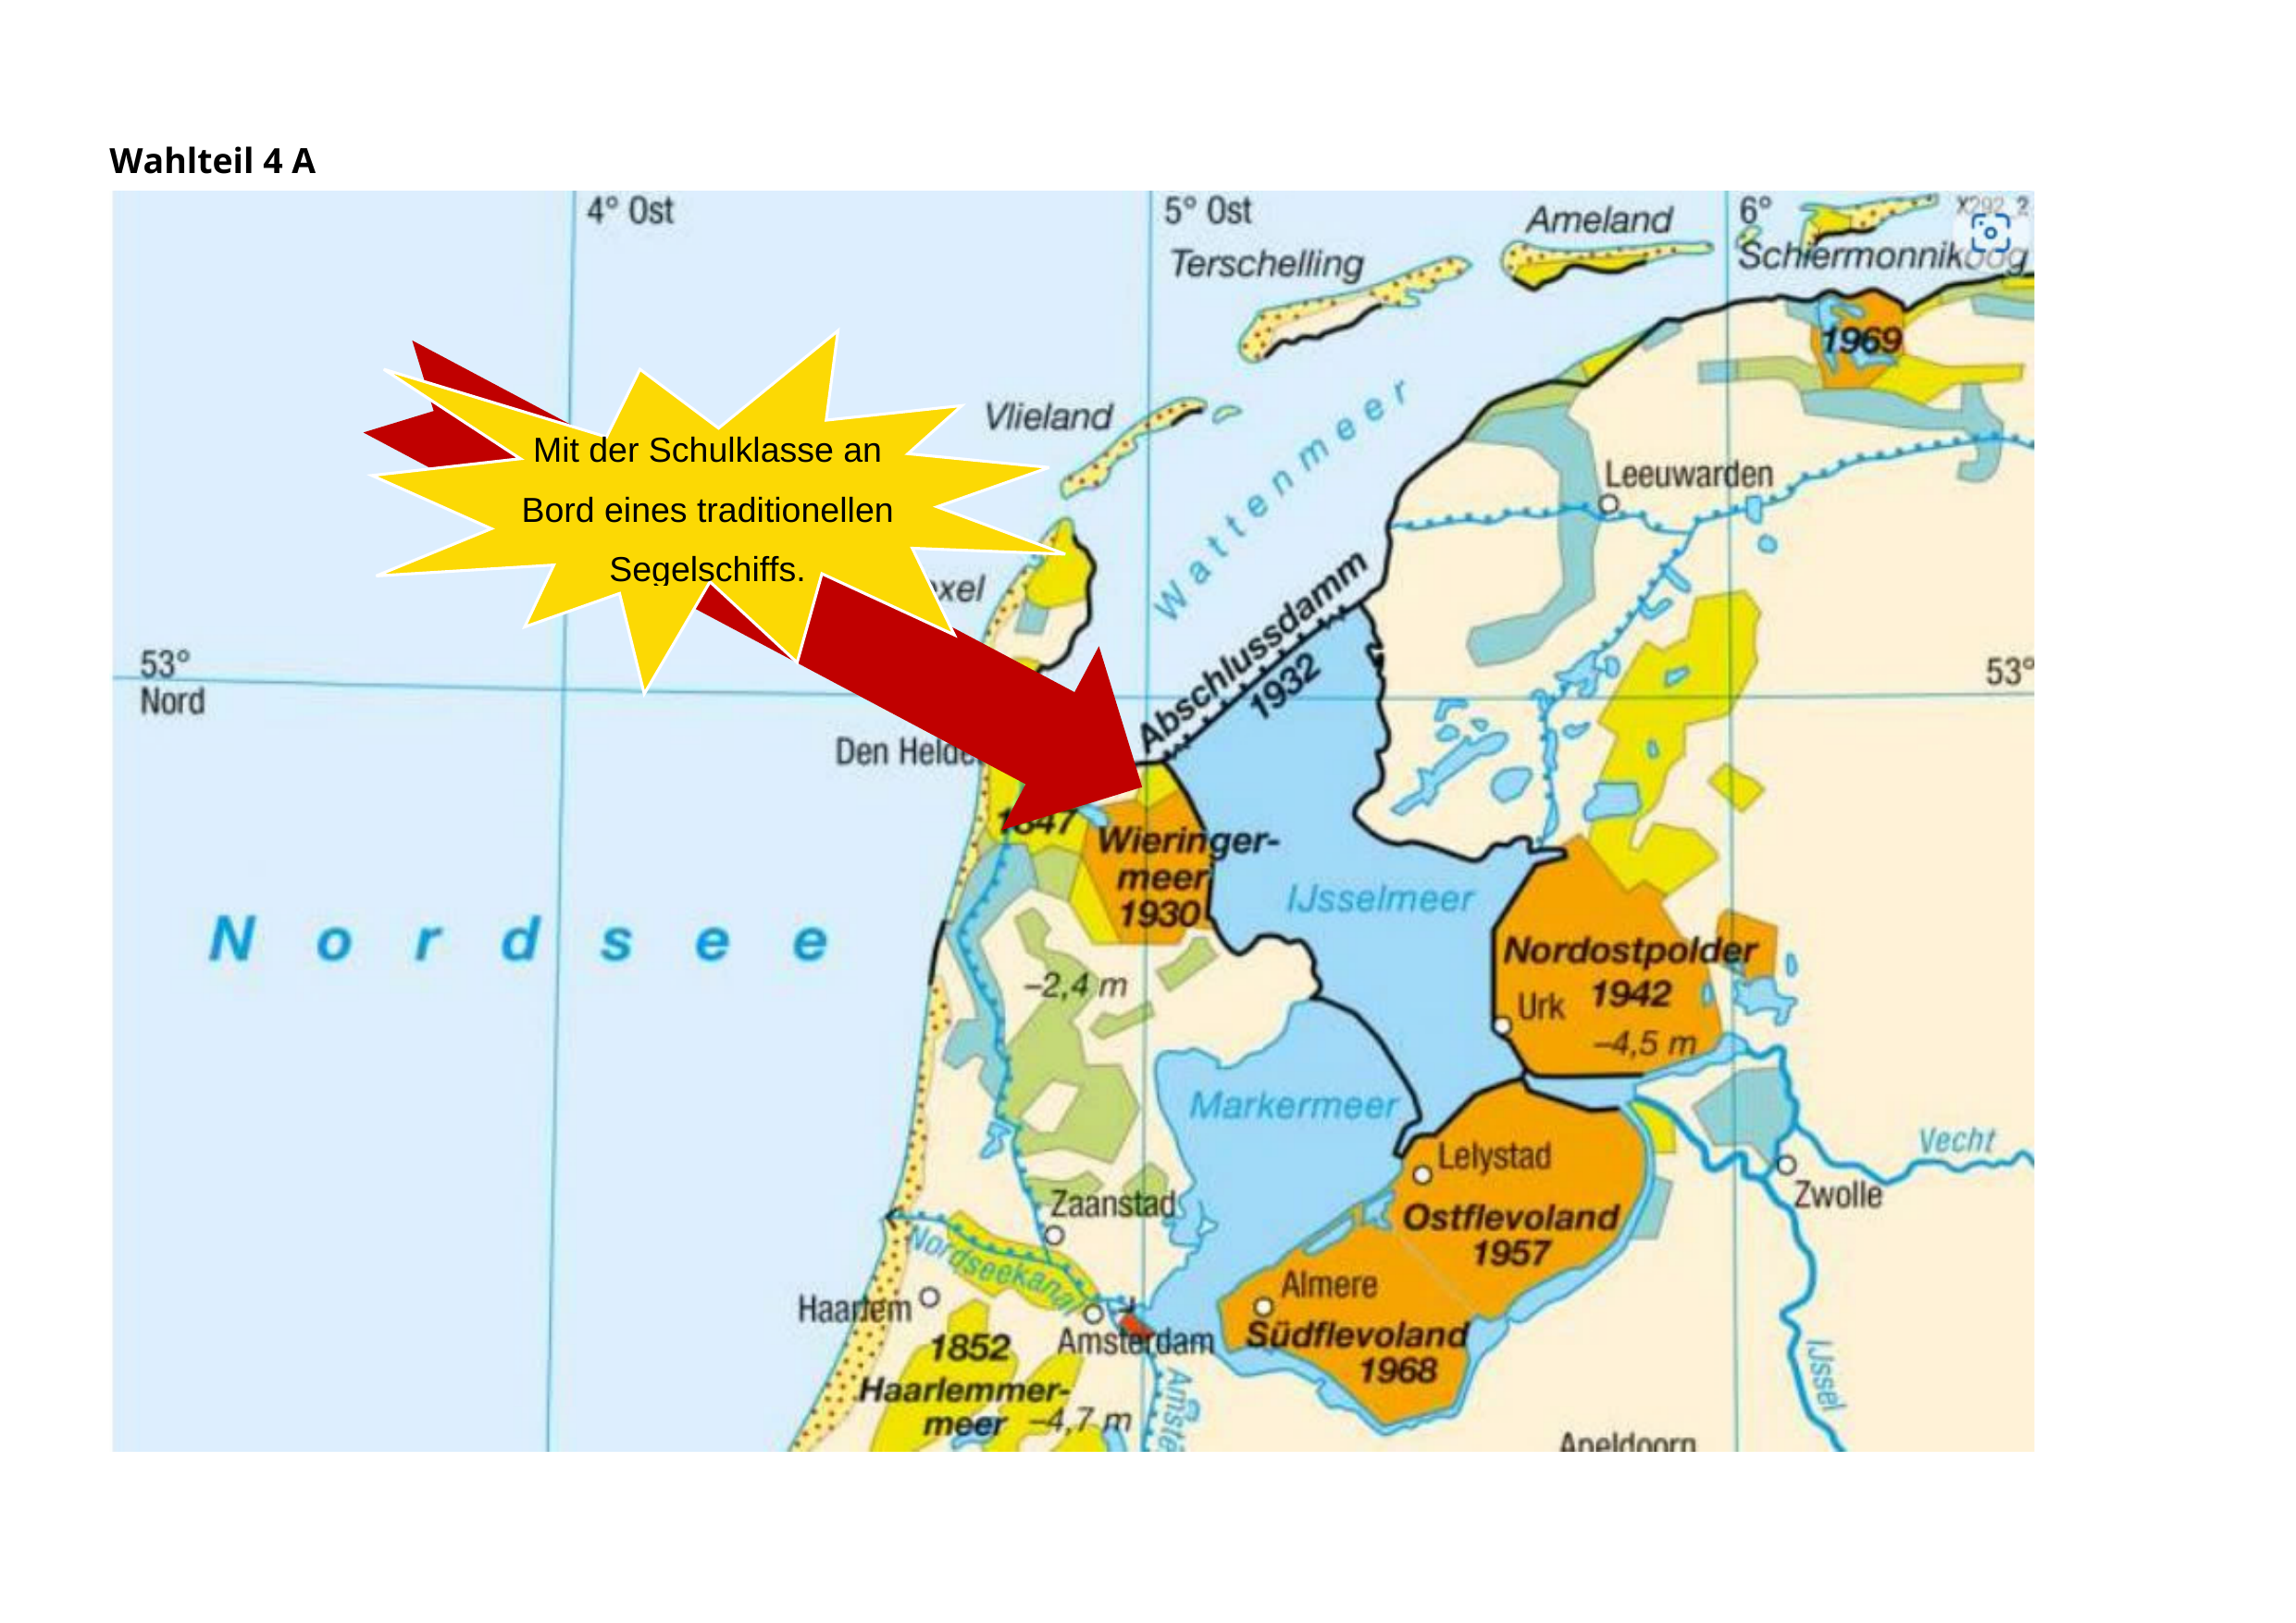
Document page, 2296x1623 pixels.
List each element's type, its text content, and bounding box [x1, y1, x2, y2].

text Wahlteil 4 A [109, 137, 2159, 184]
picture [109, 191, 2035, 1452]
